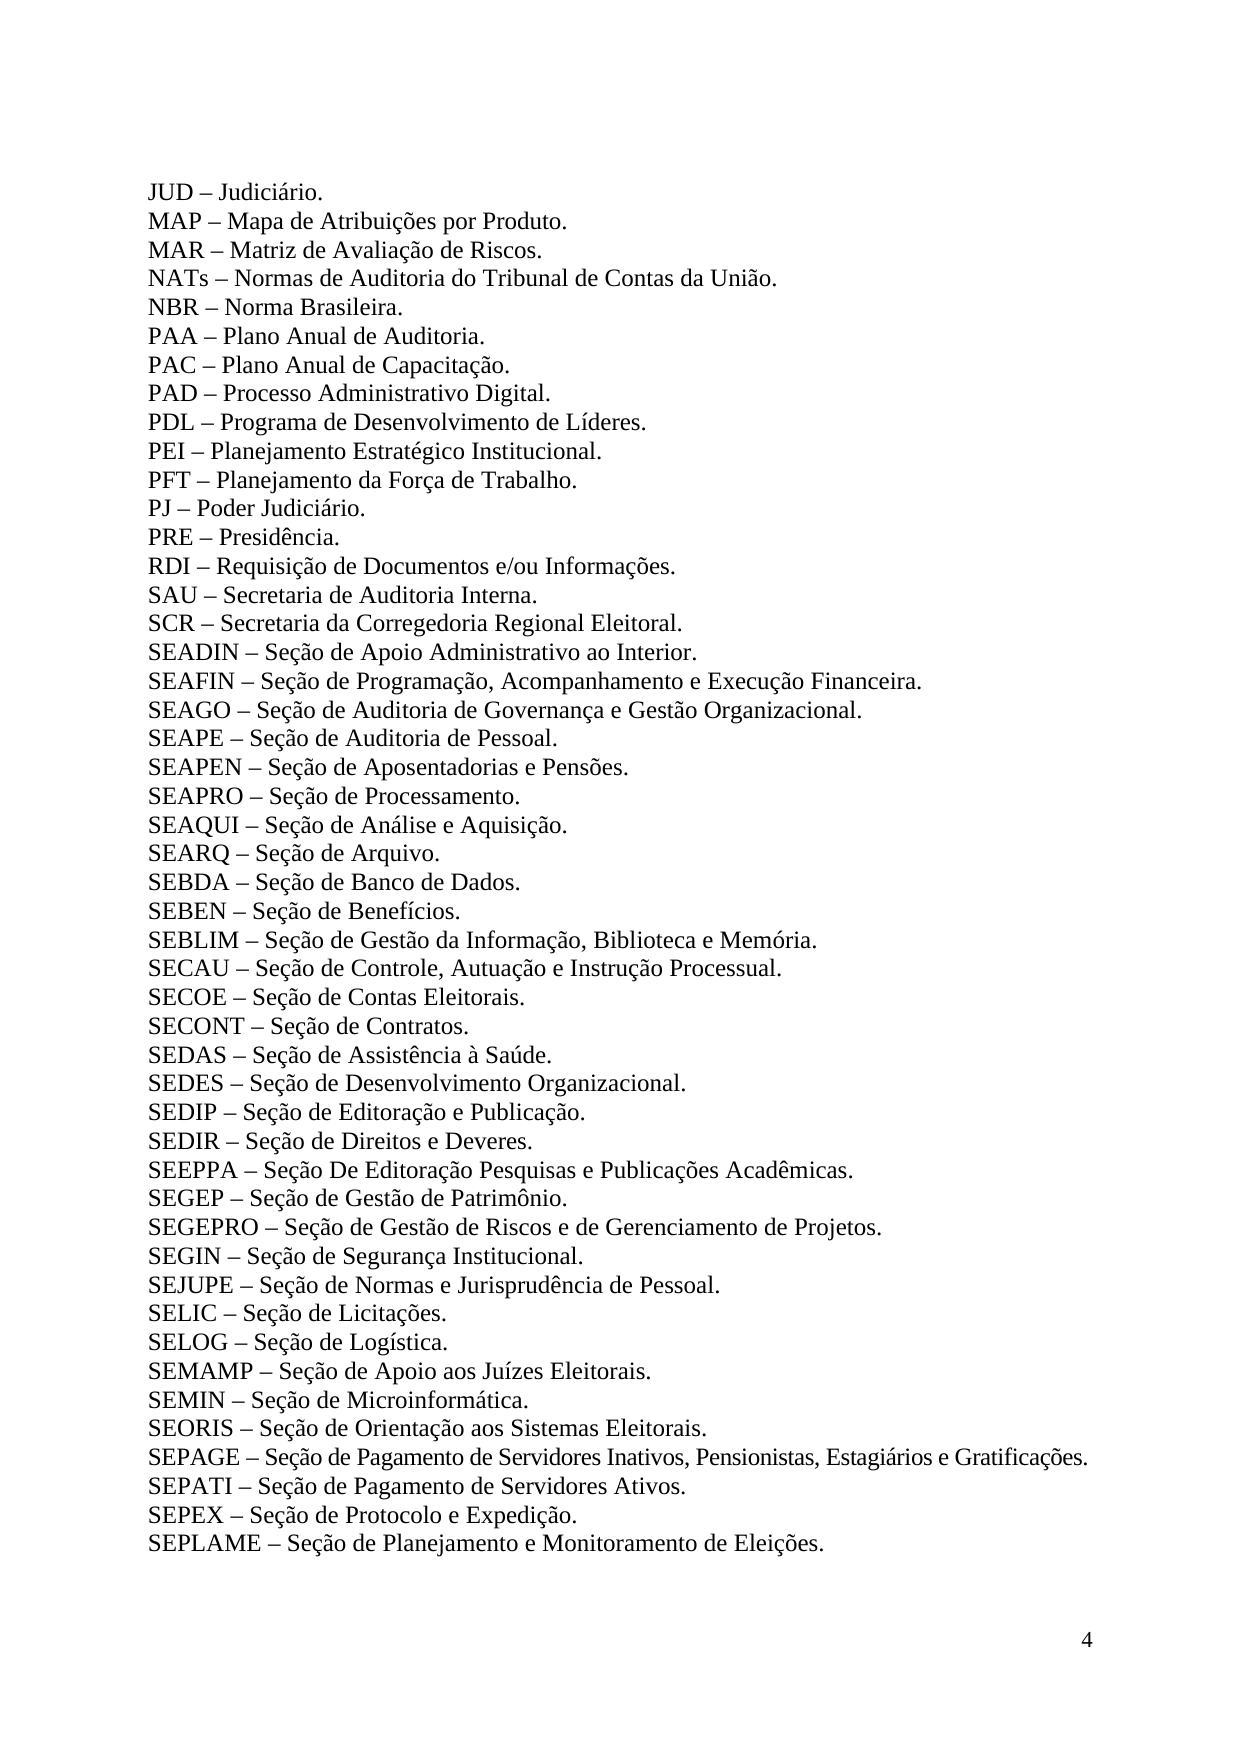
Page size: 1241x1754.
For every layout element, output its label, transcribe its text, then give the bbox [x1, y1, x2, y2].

text SEDAS – Seção de Assistência à Saúde. [148, 1040, 1092, 1068]
text NATs – Normas de Auditoria do Tribunal de Contas da União. [148, 263, 1092, 292]
text SEGEP – Seção de Gestão de Patrimônio. [148, 1183, 1092, 1212]
text MAR – Matriz de Avaliação de Riscos. [148, 235, 1092, 263]
text PEI – Planejamento Estratégico Institucional. [148, 436, 1092, 465]
text SEMIN – Seção de Microinformática. [148, 1385, 1092, 1413]
text SEGEPRO – Seção de Gestão de Riscos e de Gerenciamento de Projetos. [148, 1212, 1092, 1241]
text SEGIN – Seção de Segurança Institucional. [148, 1241, 1092, 1270]
text PDL – Programa de Desenvolvimento de Líderes. [148, 407, 1092, 436]
text PJ – Poder Judiciário. [148, 493, 1092, 522]
text SEADIN – Seção de Apoio Administrativo ao Interior. [148, 637, 1092, 666]
text SEPEX – Seção de Protocolo e Expedição. [148, 1500, 1092, 1528]
text SEAPRO – Seção de Processamento. [148, 781, 1092, 810]
text PAD – Processo Administrativo Digital. [148, 378, 1092, 407]
text SEMAMP – Seção de Apoio aos Juízes Eleitorais. [148, 1356, 1092, 1385]
text SEPAGE – Seção de Pagamento de Servidores Inativos, Pensionistas, Estagiários e Gratificações. [148, 1442, 1092, 1471]
text MAP – Mapa de Atribuições por Produto. [148, 206, 1092, 235]
text SEBLIM – Seção de Gestão da Informação, Biblioteca e Memória. [148, 925, 1092, 953]
text SCR – Secretaria da Corregedoria Regional Eleitoral. [148, 608, 1092, 637]
text SEAFIN – Seção de Programação, Acompanhamento e Execução Financeira. [148, 666, 1092, 695]
text SECOE – Seção de Contas Eleitorais. [148, 982, 1092, 1011]
text RDI – Requisição de Documentos e/ou Informações. [148, 551, 1092, 580]
text JUD – Judiciário. [148, 177, 1092, 206]
text PAA – Plano Anual de Auditoria. [148, 321, 1092, 350]
text PFT – Planejamento da Força de Trabalho. [148, 465, 1092, 493]
text SEAPE – Seção de Auditoria de Pessoal. [148, 723, 1092, 752]
text SELIC – Seção de Licitações. [148, 1298, 1092, 1327]
text SEAGO – Seção de Auditoria de Governança e Gestão Organizacional. [148, 695, 1092, 723]
text SEDIR – Seção de Direitos e Deveres. [148, 1126, 1092, 1155]
text SEBDA – Seção de Banco de Dados. [148, 867, 1092, 896]
text SEAQUI – Seção de Análise e Aquisição. [148, 810, 1092, 838]
text SECAU – Seção de Controle, Autuação e Instrução Processual. [148, 953, 1092, 982]
text SAU – Secretaria de Auditoria Interna. [148, 580, 1092, 608]
text SEORIS – Seção de Orientação aos Sistemas Eleitorais. [148, 1413, 1092, 1442]
text SEJUPE – Seção de Normas e Jurisprudência de Pessoal. [148, 1270, 1092, 1298]
text SEAPEN – Seção de Aposentadorias e Pensões. [148, 752, 1092, 781]
text SEPLAME – Seção de Planejamento e Monitoramento de Eleições. [148, 1528, 1092, 1557]
text SECONT – Seção de Contratos. [148, 1011, 1092, 1040]
text SEEPPA – Seção De Editoração Pesquisas e Publicações Acadêmicas. [148, 1155, 1092, 1183]
text PRE – Presidência. [148, 522, 1092, 551]
text NBR – Norma Brasileira. [148, 292, 1092, 321]
text SELOG – Seção de Logística. [148, 1327, 1092, 1356]
text SEBEN – Seção de Benefícios. [148, 896, 1092, 925]
text SEARQ – Seção de Arquivo. [148, 838, 1092, 867]
text SEDIP – Seção de Editoração e Publicação. [148, 1097, 1092, 1126]
text SEPATI – Seção de Pagamento de Servidores Ativos. [148, 1471, 1092, 1500]
text PAC – Plano Anual de Capacitação. [148, 350, 1092, 378]
text SEDES – Seção de Desenvolvimento Organizacional. [148, 1068, 1092, 1097]
